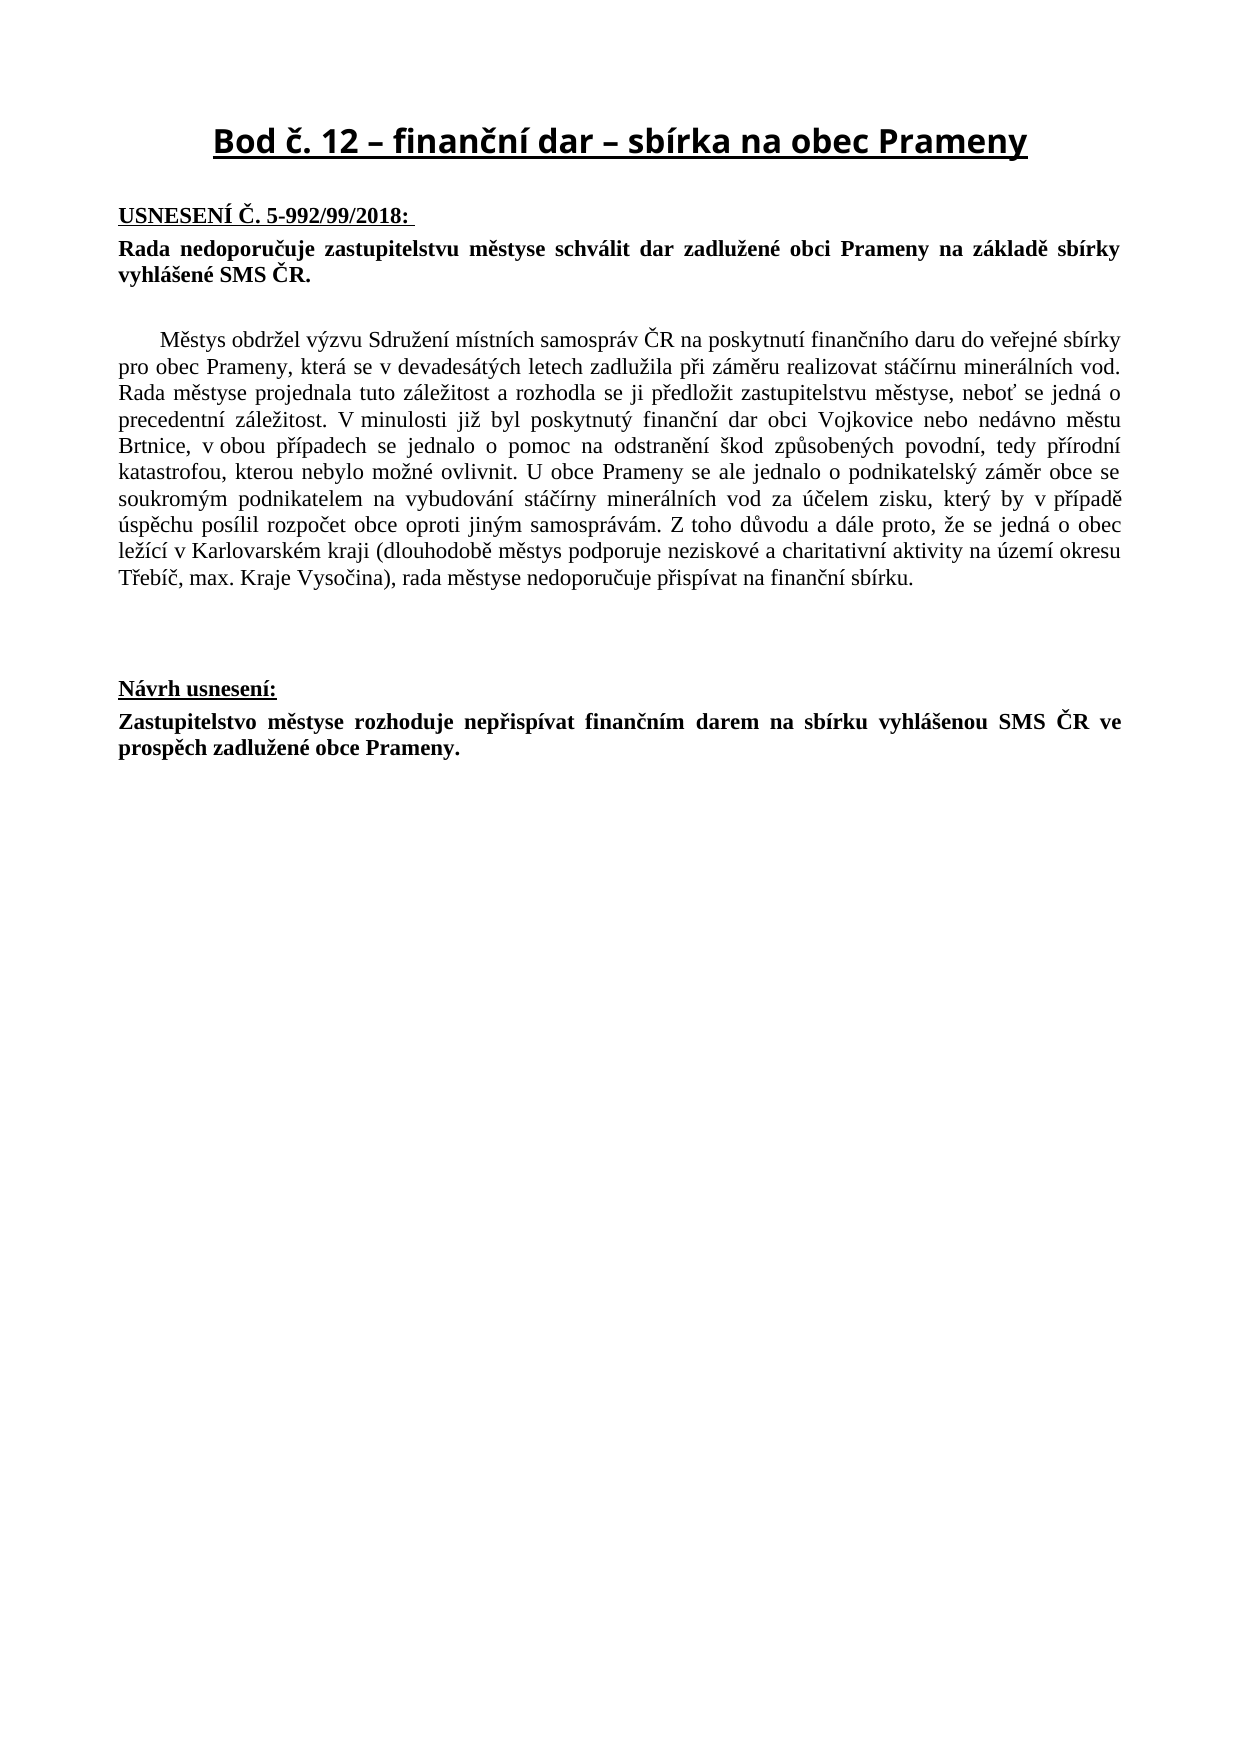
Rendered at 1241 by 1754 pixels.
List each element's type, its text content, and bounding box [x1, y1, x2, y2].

text Usnesení Č. 5-992/99/2018: [118, 202, 1122, 229]
text Městys obdržel výzvu Sdružení místních samospráv ČR na poskytnutí finančního daru do veřejné sbírky pro obec Prameny, která se v devadesátých letech zadlužila při záměru realizovat stáčírnu minerálních vod. Rada městyse projednala tuto záležitost a rozhodla se ji předložit zastupitelstvu městyse, neboť se jedná o precedentní záležitost. V minulosti již byl poskytnutý finanční dar obci Vojkovice nebo nedávno městu Brtnice, v obou případech se jednalo o pomoc na odstranění škod způsobených povodní, tedy přírodní katastrofou, kterou nebylo možné ovlivnit. U obce Prameny se ale jednalo o podnikatelský záměr obce se soukromým podnikatelem na vybudování stáčírny minerálních vod za účelem zisku, který by v případě úspěchu posílil rozpočet obce oproti jiným samosprávám. Z toho důvodu a dále proto, že se jedná o obec ležící v Karlovarském kraji (dlouhodobě městys podporuje neziskové a charitativní aktivity na území okresu Třebíč, max. Kraje Vysočina), rada městyse nedoporučuje přispívat na finanční sbírku. [118, 327, 1122, 590]
text Návrh usnesení: [118, 675, 1122, 702]
text Zastupitelstvo městyse rozhoduje nepřispívat finančním darem na sbírku vyhlášenou SMS ČR ve prospěch zadlužené obce Prameny. [118, 708, 1122, 761]
text Rada nedoporučuje zastupitelstvu městyse schválit dar zadlužené obci Prameny na základě sbírky vyhlášené SMS ČR. [118, 235, 1122, 288]
text Bod č. 12 – finanční dar – sbírka na obec Prameny [118, 118, 1122, 163]
